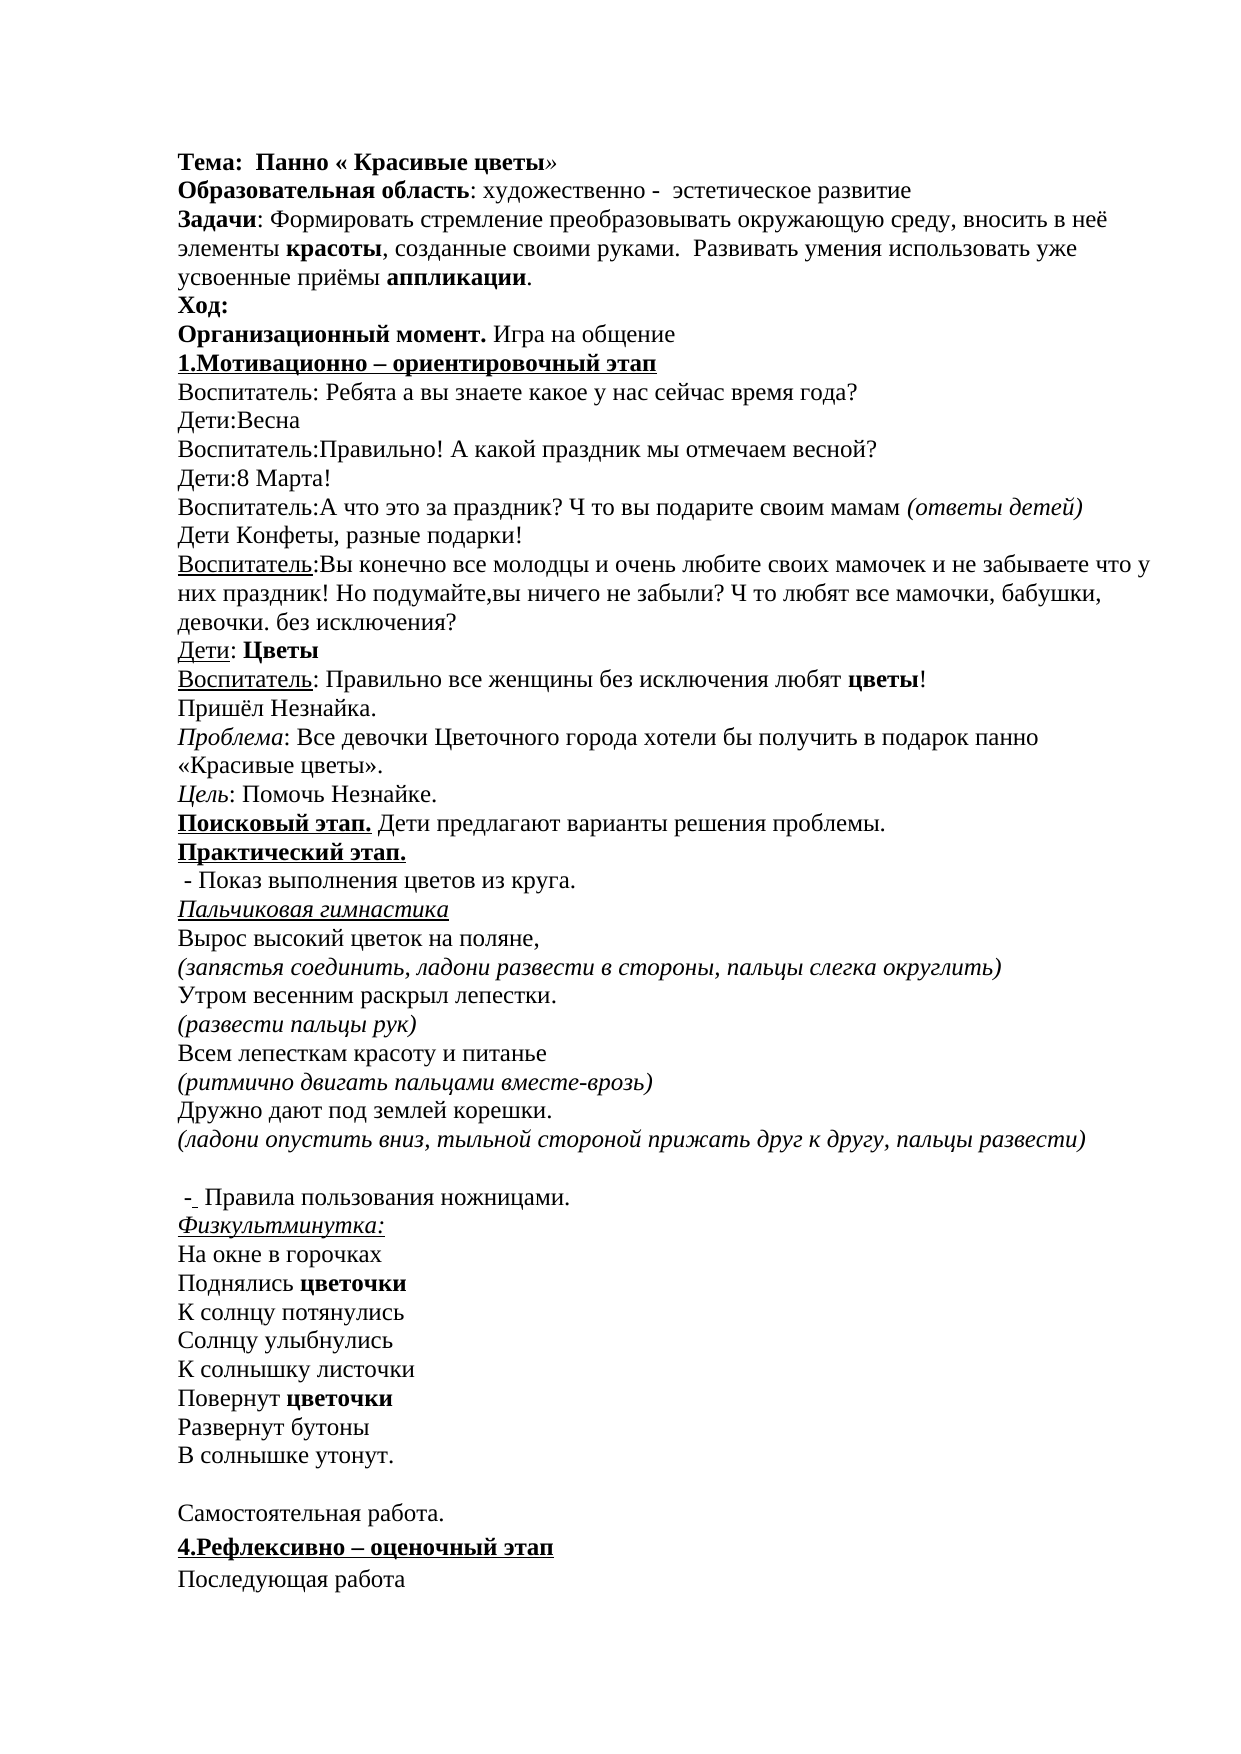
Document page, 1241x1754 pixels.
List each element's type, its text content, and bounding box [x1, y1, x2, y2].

text Воспитатель:А что это за праздник? Ч то вы подарите своим мамам (ответы детей) [177, 492, 1152, 521]
text Последующая работа [177, 1564, 1152, 1593]
text Всем лепесткам красоту и питанье [177, 1038, 1152, 1067]
text В солнышке утонут. [177, 1441, 1152, 1469]
text Вырос высокий цветок на поляне, [177, 923, 1152, 952]
text Ход: [177, 291, 1152, 319]
text (развести пальцы рук) [177, 1009, 1152, 1038]
text Поисковый этап. Дети предлагают варианты решения проблемы. [177, 808, 1152, 837]
text - Показ выполнения цветов из круга. [177, 866, 1152, 894]
text - Правила пользования ножницами. [177, 1182, 1152, 1211]
text Пришёл Незнайка. [177, 693, 1152, 722]
text Дружно дают под землей корешки. [177, 1096, 1152, 1124]
text Солнцу улыбнулись [177, 1326, 1152, 1354]
text Образовательная область: художественно - эстетическое развитие [177, 176, 1152, 204]
text На окне в горочках [177, 1239, 1152, 1268]
text Воспитатель:Правильно! А какой праздник мы отмечаем весной? [177, 434, 1152, 463]
text Дети: Цветы [177, 636, 1152, 664]
text Организационный момент. Игра на общение [177, 319, 1152, 348]
text Воспитатель: Правильно все женщины без исключения любят цветы! [177, 664, 1152, 693]
text Дети Конфеты, разные подарки! [177, 521, 1152, 549]
text Воспитатель:Вы конечно все молодцы и очень любите своих мамочек и не забываете что у них праздник! Но подумайте,вы ничего не забыли? Ч то любят все мамочки, бабушки, девочки. без исключения? [177, 549, 1152, 636]
text Пальчиковая гимнастика [177, 894, 1152, 923]
text Самостоятельная работа. [177, 1498, 1152, 1527]
text Тема: Панно « Красивые цветы» [177, 147, 1152, 176]
text 4.Рефлексивно – оценочный этап [177, 1532, 1152, 1560]
text Физкультминутка: [177, 1211, 1152, 1239]
text (запястья соединить, ладони развести в стороны, пальцы слегка округлить) [177, 952, 1152, 981]
text Поднялись цветочки [177, 1268, 1152, 1297]
text Цель: Помочь Незнайке. [177, 779, 1152, 808]
text Проблема: Все девочки Цветочного города хотели бы получить в подарок панно «Красивые цветы». [177, 722, 1152, 779]
text Задачи: Формировать стремление преобразовывать окружающую среду, вносить в неё элементы красоты, созданные своими руками. Развивать умения использовать уже усвоенные приёмы аппликации. [177, 204, 1152, 291]
text Развернут бутоны [177, 1412, 1152, 1441]
text Дети:Весна [177, 406, 1152, 434]
text Воспитатель: Ребята а вы знаете какое у нас сейчас время года? [177, 377, 1152, 406]
text Повернут цветочки [177, 1383, 1152, 1412]
text Практический этап. [177, 837, 1152, 866]
text К солнышку листочки [177, 1354, 1152, 1383]
text 1.Мотивационно – ориентировочный этап [177, 348, 1152, 377]
text Утром весенним раскрыл лепестки. [177, 981, 1152, 1009]
text К солнцу потянулись [177, 1297, 1152, 1326]
text Дети:8 Марта! [177, 463, 1152, 492]
text (ритмично двигать пальцами вместе-врозь) [177, 1067, 1152, 1096]
text (ладони опустить вниз, тыльной стороной прижать друг к другу, пальцы развести) [177, 1124, 1152, 1153]
